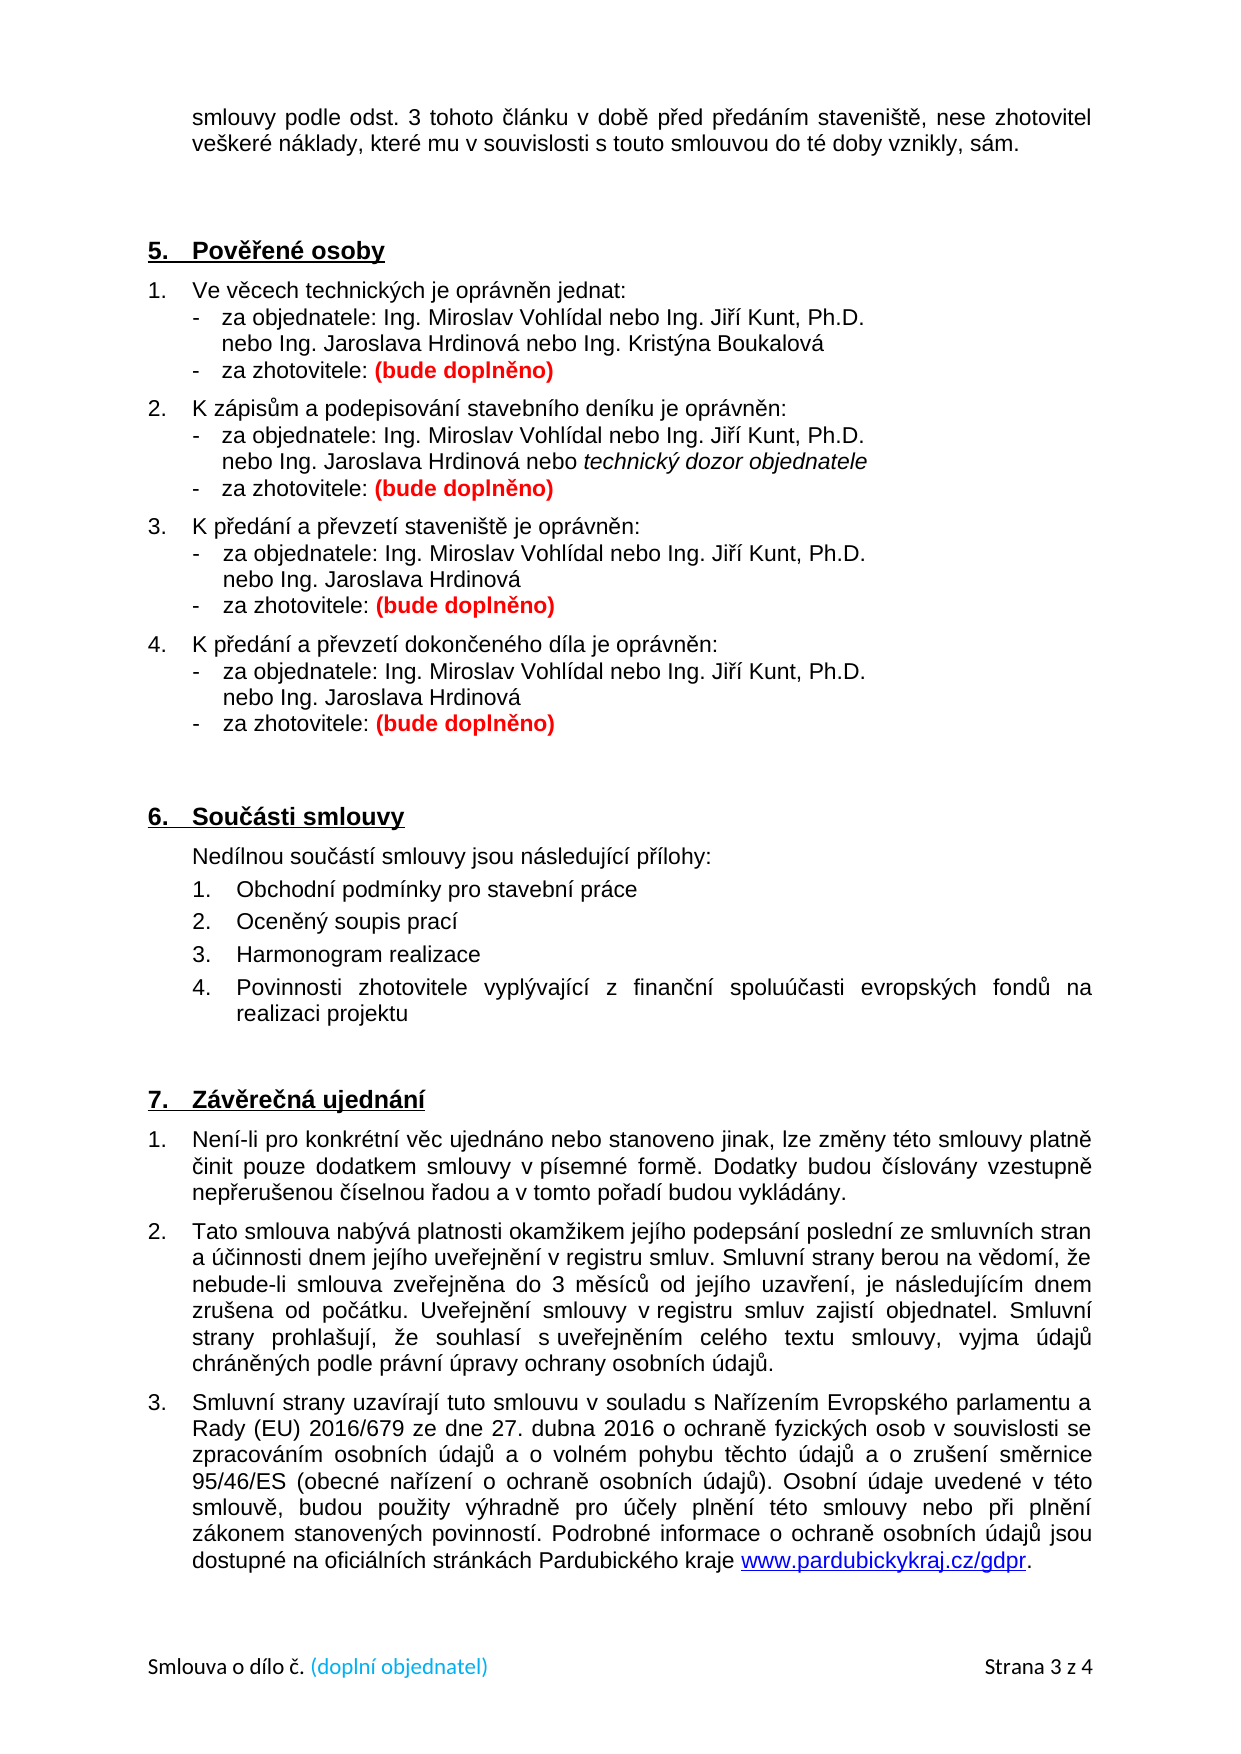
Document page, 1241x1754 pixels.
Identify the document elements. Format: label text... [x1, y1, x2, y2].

list 5. Pověřené osoby [148, 236, 1093, 265]
list za zhotovitele: (bude doplněno) [192, 592, 1093, 619]
list Tato smlouva nabývá platnosti okamžikem jejího podepsání poslední ze smluvních stran a účinnosti dnem jejího uveřejnění v registru smluv. Smluvní strany berou na vědomí, že nebude-li smlouva zveřejněna do 3 měsíců od jejího uzavření, je následujícím dnem zrušena od počátku. Uveřejnění smlouvy v registru smluv zajistí objednatel. Smluvní strany prohlašují, že souhlasí s uveřejněním celého textu smlouvy, vyjma údajů chráněných podle právní úpravy ochrany osobních údajů. [148, 1218, 1093, 1376]
list za objednatele: Ing. Miroslav Vohlídal nebo Ing. Jiří Kunt, Ph.D. [192, 304, 1093, 330]
list nebo Ing. Jaroslava Hrdinová nebo technický dozor objednatele [222, 448, 1093, 474]
list nebo Ing. Jaroslava Hrdinová nebo Ing. Kristýna Boukalová [221, 330, 1093, 357]
list 6. Součásti smlouvy [148, 802, 1093, 831]
list Není-li pro konkrétní věc ujednáno nebo stanoveno jinak, lze změny této smlouvy platně činit pouze dodatkem smlouvy v písemné formě. Dodatky budou číslovány vzestupně nepřerušenou číselnou řadou a v tomto pořadí budou vykládány. [148, 1126, 1093, 1206]
list za zhotovitele: (bude doplněno) [192, 710, 1093, 737]
text 1. Obchodní podmínky pro stavební práce [192, 876, 1093, 902]
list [148, 103, 1093, 156]
list za zhotovitele: (bude doplněno) [192, 357, 1093, 383]
text 2. Oceněný soupis prací [192, 908, 1093, 935]
list Smluvní strany uzavírají tuto smlouvu v souladu s Nařízením Evropského parlamentu a Rady (EU) 2016/679 ze dne 27. dubna 2016 o ochraně fyzických osob v souvislosti se zpracováním osobních údajů a o volném pohybu těchto údajů a o zrušení směrnice 95/46/ES (obecné nařízení o ochraně osobních údajů). Osobní údaje uvedené v této smlouvě, budou použity výhradně pro účely plnění této smlouvy nebo při plnění zákonem stanovených povinností. Podrobné informace o ochraně osobních údajů jsou dostupné na oficiálních stránkách Pardubického kraje www.pardubickykraj.cz/gdpr. [148, 1389, 1093, 1573]
list Ve věcech technických je oprávněn jednat: [148, 277, 1093, 304]
list nebo Ing. Jaroslava Hrdinová [223, 566, 1093, 592]
text 4. Povinnosti zhotovitele vyplývající z finanční spoluúčasti evropských fondů na realizaci projektu [192, 973, 1093, 1026]
list za objednatele: Ing. Miroslav Vohlídal nebo Ing. Jiří Kunt, Ph.D. [192, 658, 1093, 684]
text 3. Harmonogram realizace [192, 941, 1093, 967]
list K zápisům a podepisování stavebního deníku je oprávněn: [148, 395, 1093, 422]
list K předání a převzetí dokončeného díla je oprávněn: [148, 631, 1093, 658]
list 7. Závěrečná ujednání [148, 1085, 1093, 1114]
list za objednatele: Ing. Miroslav Vohlídal nebo Ing. Jiří Kunt, Ph.D. [192, 422, 1093, 448]
list za zhotovitele: (bude doplněno) [192, 474, 1093, 501]
list nebo Ing. Jaroslava Hrdinová [223, 684, 1093, 710]
text Nedílnou součástí smlouvy jsou následující přílohy: [192, 843, 1093, 869]
list za objednatele: Ing. Miroslav Vohlídal nebo Ing. Jiří Kunt, Ph.D. [192, 540, 1093, 566]
list K předání a převzetí staveniště je oprávněn: [148, 513, 1093, 540]
